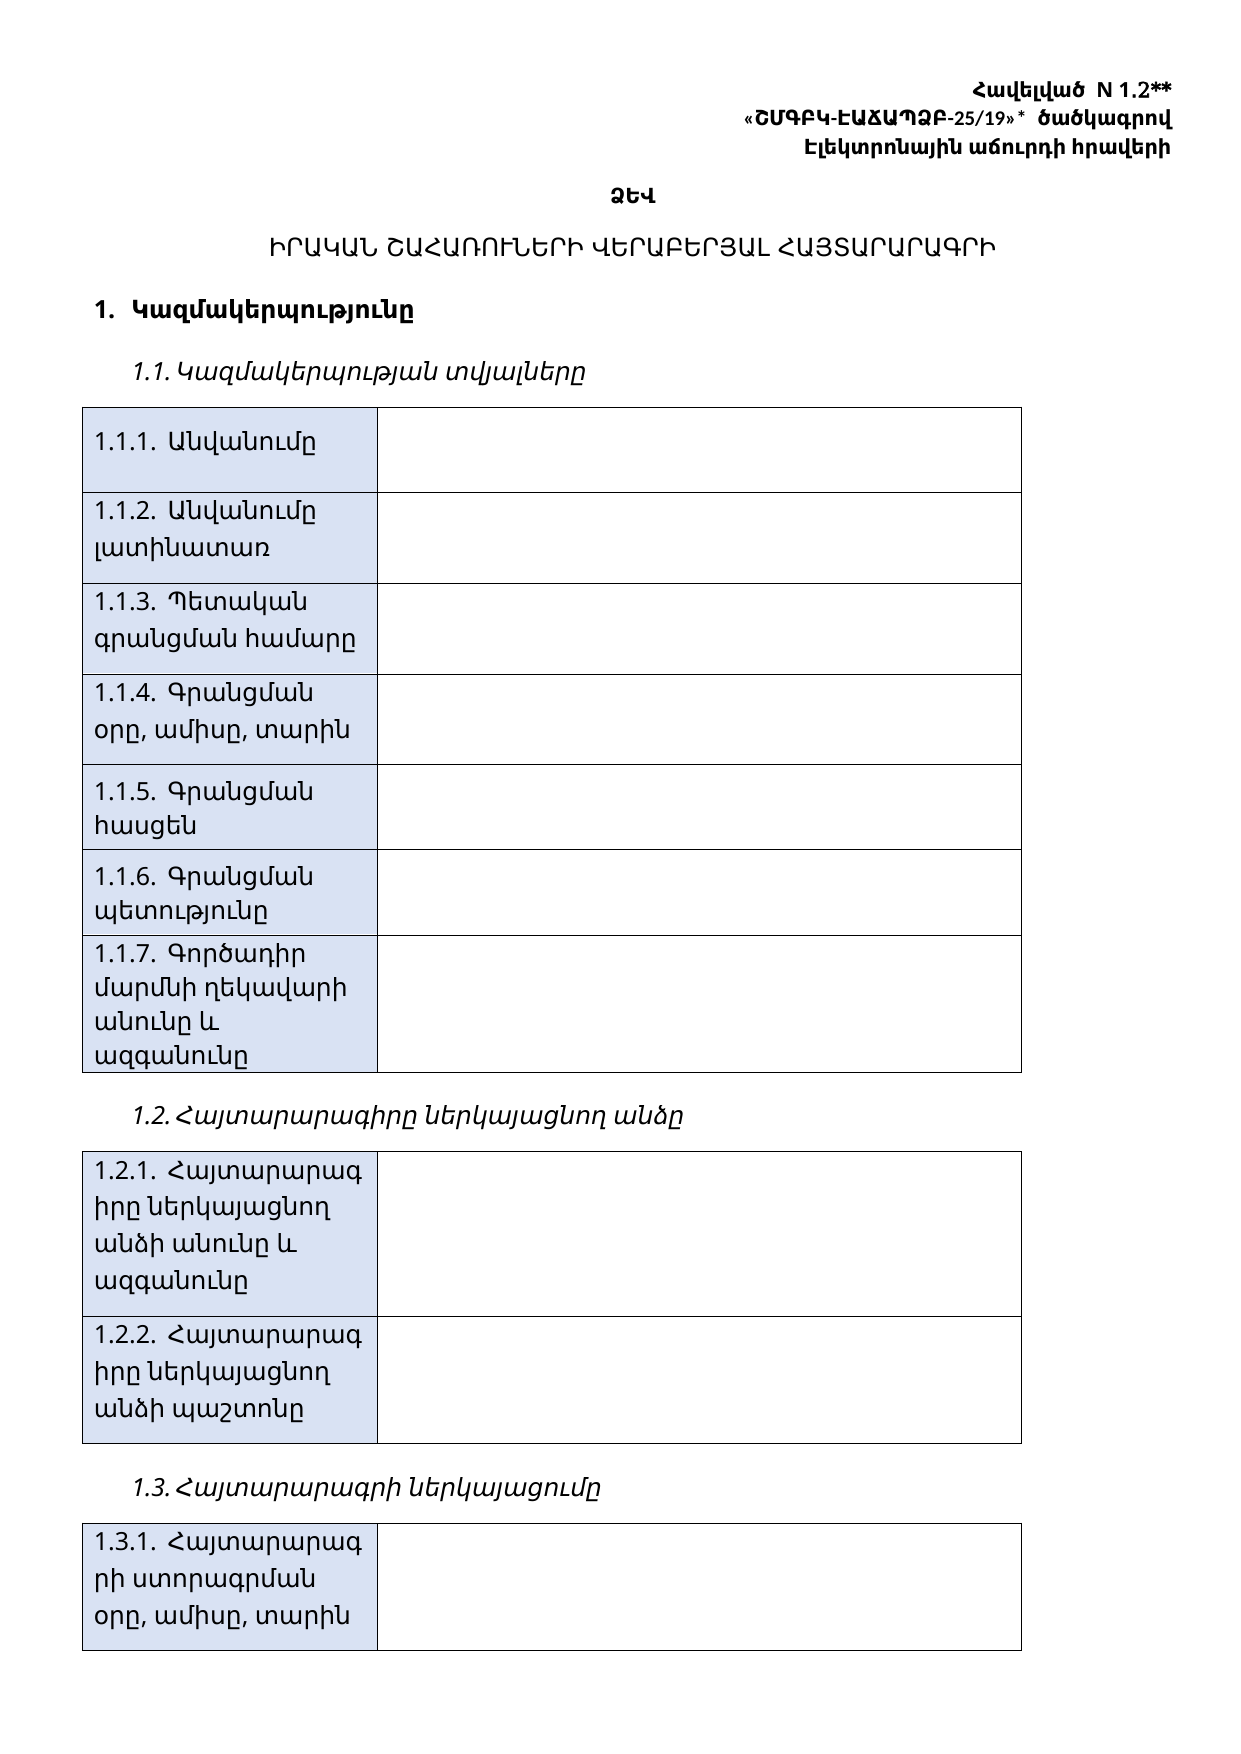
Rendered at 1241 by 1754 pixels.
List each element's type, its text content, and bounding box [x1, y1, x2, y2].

list Կազմակերպության տվյալները [131, 353, 1171, 387]
table_cell Գործադիր մարմնի ղեկավարի անունը և ազգանունը [83, 936, 377, 1072]
table_cell [378, 675, 1021, 764]
table_header [378, 1152, 1021, 1316]
table_cell [378, 584, 1021, 673]
text ՁԵՎ [94, 184, 1171, 209]
table_header [378, 408, 1021, 492]
list Հայտարարագրի ներկայացումը [131, 1469, 1171, 1503]
table_header Անվանումը [83, 408, 377, 492]
table_cell Հայտարարագիրը ներկայացնող անձի պաշտոնը [83, 1317, 377, 1443]
text «ՇՄԳԲԿ-ԷԱՃԱՊՁԲ-25/19»* ծածկագրով [94, 103, 1171, 132]
table_cell Գրանցման օրը, ամիսը, տարին [83, 675, 377, 764]
table_cell [378, 765, 1021, 849]
text Էլեկտրոնային աճուրդի հրավերի [94, 132, 1171, 160]
table_cell Գրանցման հասցեն [83, 765, 377, 849]
table_cell [378, 1317, 1021, 1443]
table_header [378, 1524, 1021, 1650]
table_cell Գրանցման պետությունը [83, 850, 377, 934]
table_cell [378, 850, 1021, 934]
table_cell [378, 936, 1021, 1072]
table_header Հայտարարագիրը ներկայացնող անձի անունը և ազգանունը [83, 1152, 377, 1316]
table_header Հայտարարագրի ստորագրման օրը, ամիսը, տարին [83, 1524, 377, 1650]
table_cell Պետական գրանցման համարը [83, 584, 377, 673]
table_cell Անվանումը լատինատառ [83, 493, 377, 583]
text ԻՐԱԿԱՆ ՇԱՀԱՌՈՒՆԵՐԻ ՎԵՐԱԲԵՐՅԱԼ ՀԱՅՏԱՐԱՐԱԳՐԻ [94, 233, 1171, 262]
text Հավելված N 1․2** [94, 75, 1171, 103]
list Հայտարարագիրը ներկայացնող անձը [131, 1098, 1171, 1132]
list Կազմակերպությունը [94, 291, 1171, 326]
table_cell [378, 493, 1021, 583]
